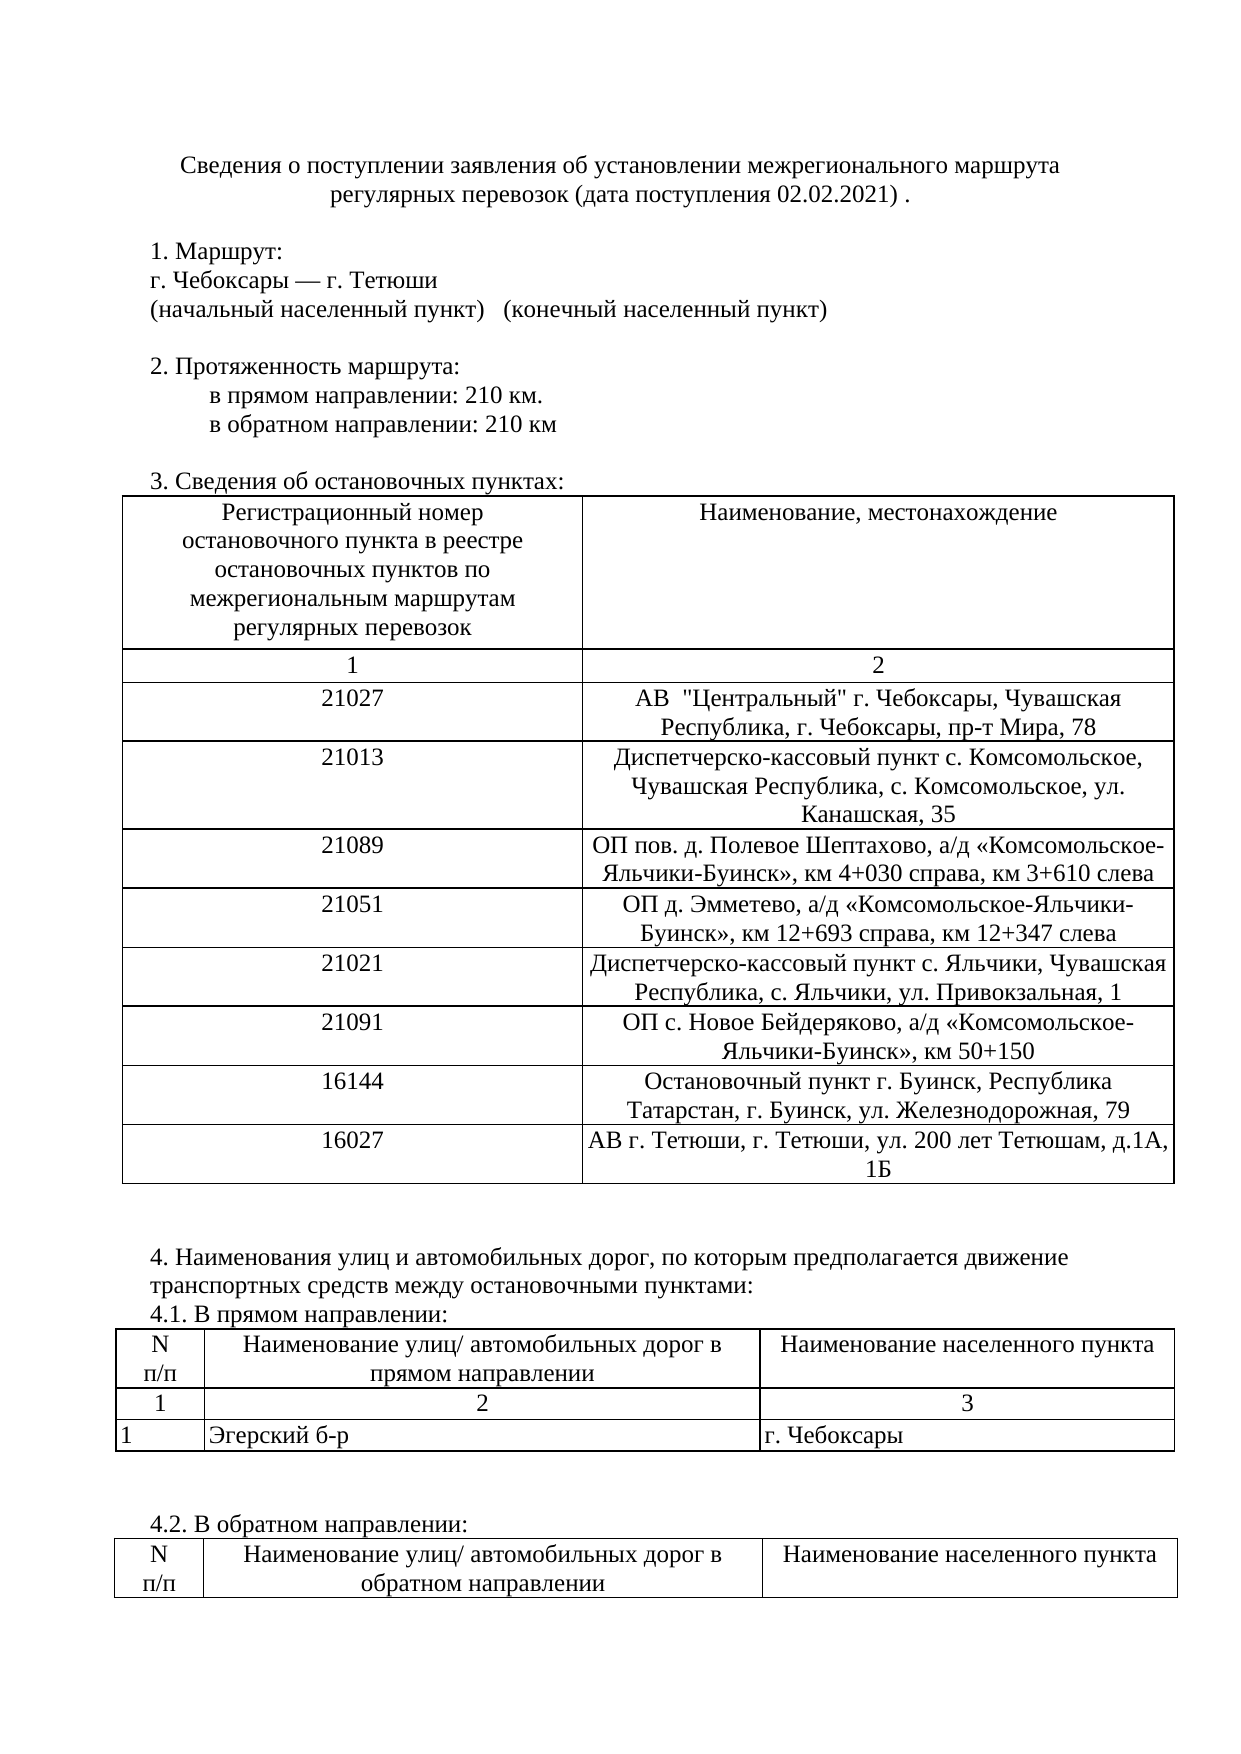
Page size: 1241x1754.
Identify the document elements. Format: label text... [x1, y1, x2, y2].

table_cell АВ "Центральный" г. Чебоксары, Чувашская Республика, г. Чебоксары, пр-т Мира, 78 [583, 683, 1173, 740]
table_cell Диспетчерско-кассовый пункт с. Яльчики, Чувашская Республика, с. Яльчики, ул. Привокзальная, 1 [583, 948, 1173, 1005]
table_header Регистрационный номер остановочного пункта в реестре остановочных пунктов по межрегиональным маршрутам регулярных перевозок [123, 497, 582, 648]
table_cell г. Чебоксары [761, 1420, 1174, 1450]
table_cell 16027 [123, 1125, 582, 1183]
table_header Наименование, местонахождение [583, 497, 1173, 648]
text г. Чебоксары — г. Тетюши [150, 265, 1090, 294]
table_cell ОП пов. д. Полевое Шептахово, а/д «Комсомольское-Яльчики-Буинск», км 4+030 справа, км 3+610 слева [583, 830, 1173, 887]
text 4.2. В обратном направлении: [150, 1509, 1090, 1538]
table_cell 21021 [123, 948, 582, 1005]
text 3. Сведения об остановочных пунктах: [150, 466, 1090, 495]
table_cell 1 [117, 1389, 204, 1418]
text в обратном направлении: 210 км [150, 409, 1090, 437]
table_header Наименование улиц/ автомобильных дорог в обратном направлении [204, 1539, 762, 1597]
text 4. Наименования улиц и автомобильных дорог, по которым предполагается движение транспортных средств между остановочными пунктами: [150, 1242, 1090, 1299]
table_cell АВ г. Тетюши, г. Тетюши, ул. 200 лет Тетюшам, д.1А, 1Б [583, 1125, 1173, 1183]
table_cell ОП д. Эмметево, а/д «Комсомольское-Яльчики-Буинск», км 12+693 справа, км 12+347 слева [583, 889, 1173, 946]
table_cell 21091 [123, 1007, 582, 1064]
text Сведения о поступлении заявления об установлении межрегионального маршрута регулярных перевозок (дата поступления 02.02.2021) . [150, 150, 1090, 207]
table_cell 16144 [123, 1066, 582, 1123]
table_cell Остановочный пункт г. Буинск, Республика Татарстан, г. Буинск, ул. Железнодорожная, 79 [583, 1066, 1173, 1123]
table_header Наименование улиц/ автомобильных дорог в прямом направлении [205, 1330, 759, 1387]
table_cell 21013 [123, 742, 582, 828]
table_header Наименование населенного пункта [761, 1330, 1174, 1387]
table_header Наименование населенного пункта [763, 1539, 1177, 1597]
text 4.1. В прямом направлении: [150, 1299, 1090, 1328]
table_cell Диспетчерско-кассовый пункт с. Комсомольское, Чувашская Республика, с. Комсомольское, ул. Канашская, 35 [583, 742, 1173, 828]
table_cell Эгерский б-р [205, 1420, 759, 1450]
table_cell 1 [117, 1420, 204, 1450]
table_header N п/п [115, 1539, 203, 1597]
table_cell 21089 [123, 830, 582, 887]
table_cell 21051 [123, 889, 582, 946]
table_cell 3 [761, 1389, 1174, 1418]
table_cell 2 [583, 650, 1173, 681]
text 1. Маршрут: [150, 236, 1090, 265]
table_header N п/п [117, 1330, 204, 1387]
text 2. Протяженность маршрута: [150, 351, 1090, 380]
text в прямом направлении: 210 км. [150, 380, 1090, 409]
table_cell ОП с. Новое Бейдеряково, а/д «Комсомольское-Яльчики-Буинск», км 50+150 [583, 1007, 1173, 1064]
table_cell 1 [123, 650, 582, 681]
text (начальный населенный пункт) (конечный населенный пункт) [150, 294, 1090, 322]
table_cell 2 [205, 1389, 759, 1418]
table_cell 21027 [123, 683, 582, 740]
